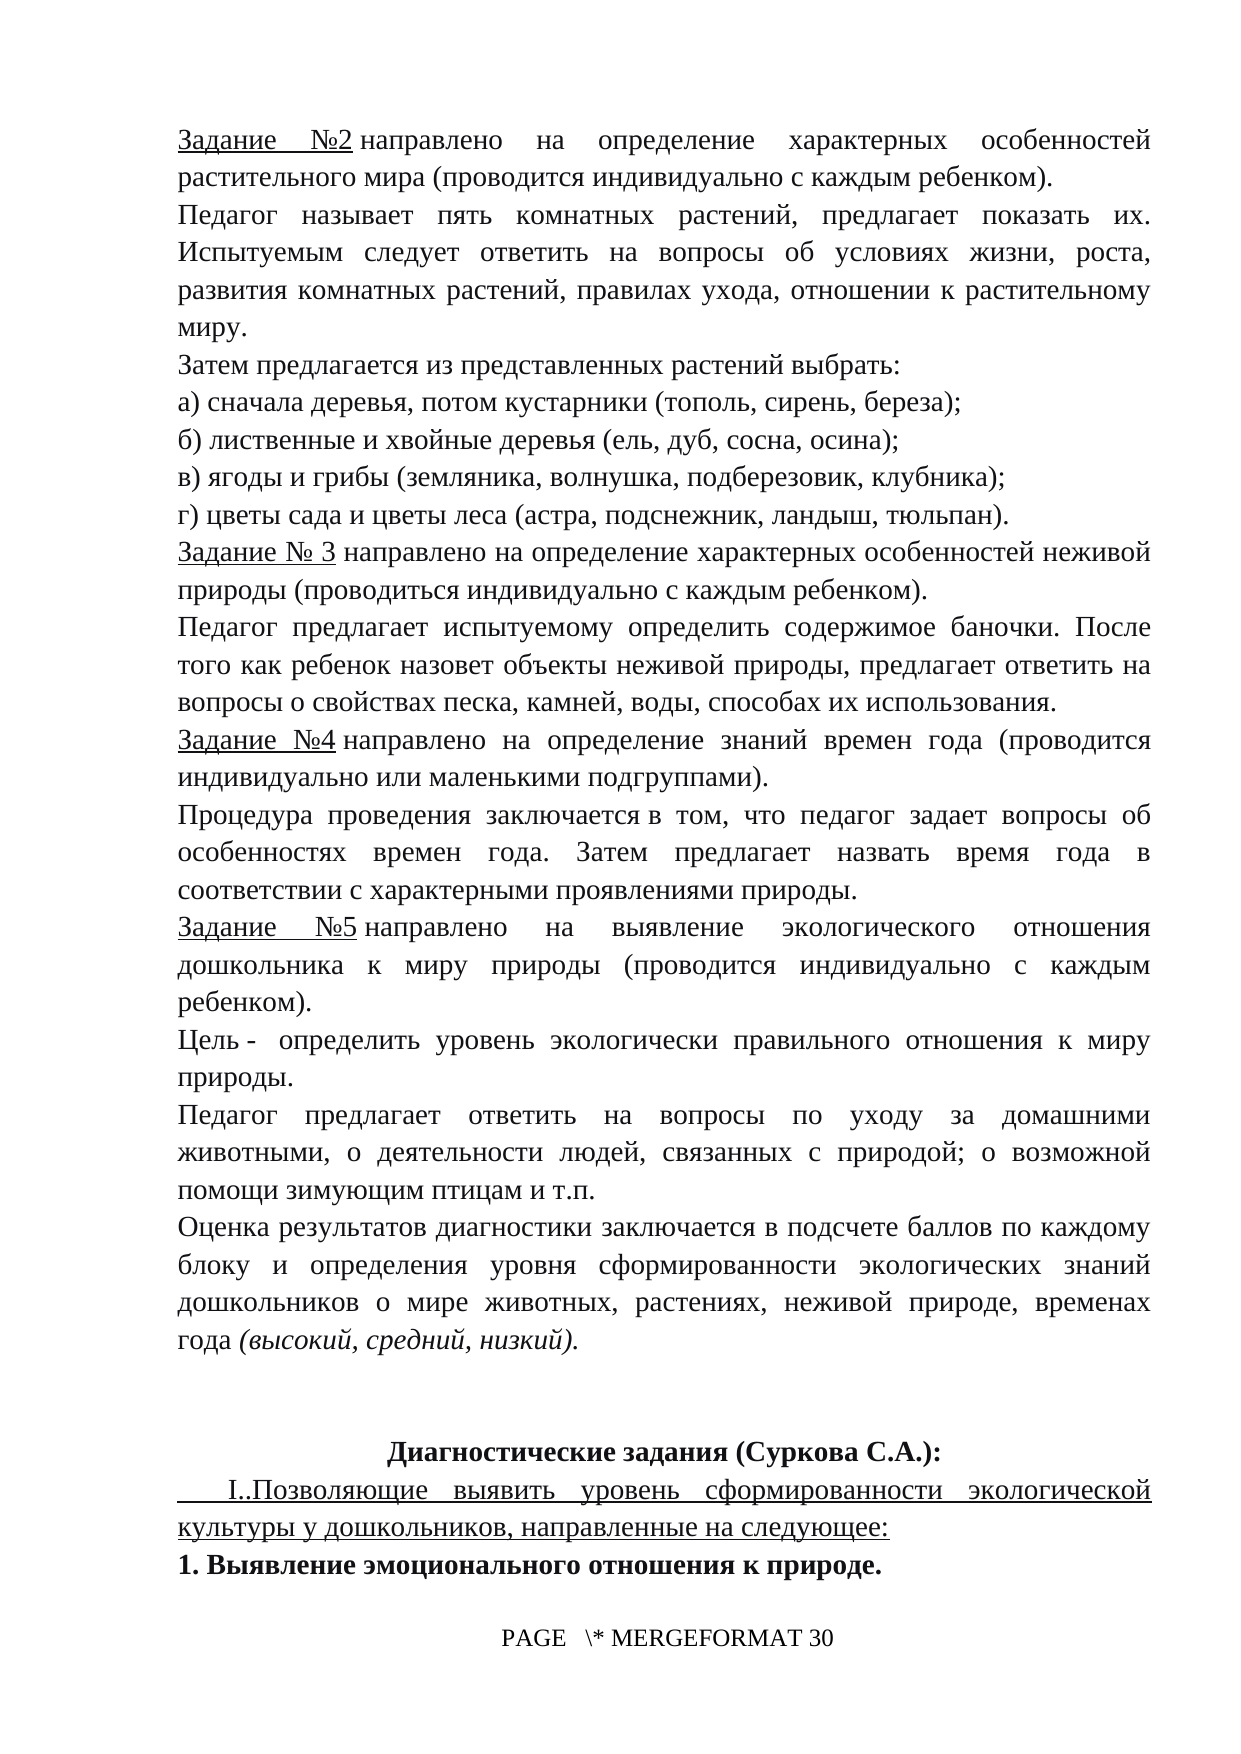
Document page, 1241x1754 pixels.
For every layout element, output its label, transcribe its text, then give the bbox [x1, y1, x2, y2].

text Задание №5 направлено на выявление экологического отношения дошкольника к миру природы (проводится индивидуально с каждым ребенком). [177, 906, 1152, 1018]
text Педагог предлагает испытуемому определить содержимое баночки. После того как ребенок назовет объекты неживой природы, предлагает ответить на вопросы о свойствах песка, камней, воды, способах их использования. [177, 606, 1152, 718]
text Цель - определить уровень экологически правильного отношения к миру природы. [177, 1018, 1152, 1093]
text I..Позволяющие выявить уровень сформированности экологической культуры у дошкольников, направленные на следующее: [177, 1503, 1152, 1543]
text б) лиственные и хвойные деревья (ель, дуб, сосна, осина); [177, 418, 1152, 456]
text Задание №4 направлено на определение знаний времен года (проводится индивидуально или маленькими подгруппами). [177, 718, 1152, 793]
text Задание №2 направлено на определение характерных особенностей растительного мира (проводится индивидуально с каждым ребенком). [177, 118, 1152, 193]
text Затем предлагается из представленных растений выбрать: [177, 343, 1152, 381]
text I..Позволяющие выявить уровень сформированности экологической культуры у дошкольников, направленные на следующее: [177, 1468, 1152, 1501]
text 1. Выявление эмоционального отношения к природе. [177, 1543, 1152, 1581]
text Процедура проведения заключается в том, что педагог задает вопросы об особенностях времен года. Затем предлагает назвать время года в соответствии с характерными проявлениями природы. [177, 793, 1152, 906]
text Педагог называет пять комнатных растений, предлагает показать их. Испытуемым следует ответить на вопросы об условиях жизни, роста, развития комнатных растений, правилах ухода, отношении к растительному миру. [177, 193, 1152, 343]
text Диагностические задания (Суркова С.А.): [177, 1431, 1152, 1468]
text Задание № 3 направлено на определение характерных особенностей неживой природы (проводиться индивидуально с каждым ребенком). [177, 531, 1152, 606]
text Педагог предлагает ответить на вопросы по уходу за домашними животными, о деятельности людей, связанных с природой; о возможной помощи зимующим птицам и т.п. [177, 1093, 1152, 1206]
text Оценка результатов диагностики заключается в подсчете баллов по каждому блоку и определения уровня сформированности экологических знаний дошкольников о мире животных, растениях, неживой природе, временах года (высокий, средний, низкий). [177, 1206, 1152, 1356]
text г) цветы сада и цветы леса (астра, подснежник, ландыш, тюльпан). [177, 493, 1152, 531]
text в) ягоды и грибы (земляника, волнушка, подберезовик, клубника); [177, 456, 1152, 493]
text а) сначала деревья, потом кустарники (тополь, сирень, береза); [177, 381, 1152, 418]
